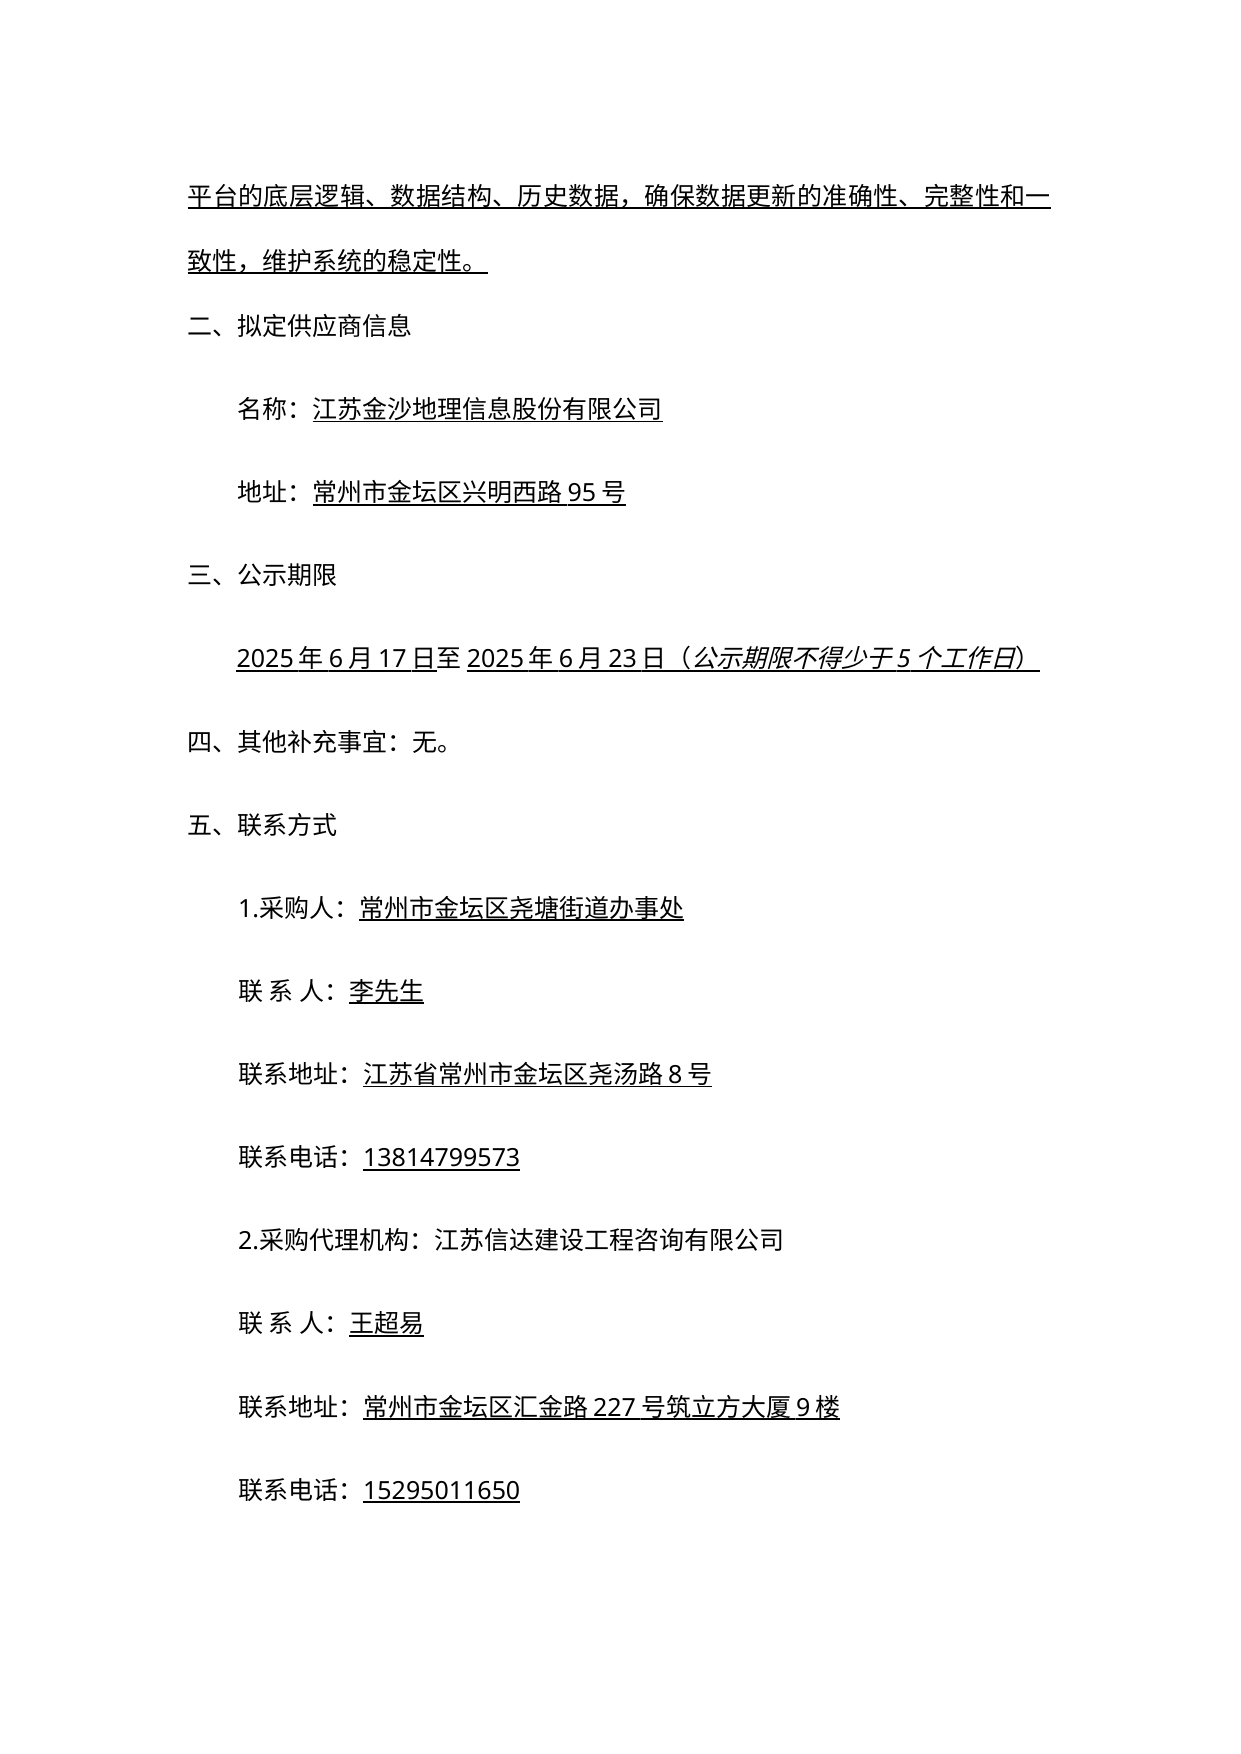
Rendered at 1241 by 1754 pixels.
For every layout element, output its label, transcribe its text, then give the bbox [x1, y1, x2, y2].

text 三、公示期限 [187, 541, 1053, 606]
text 联系电话：15295011650 [187, 1456, 1053, 1521]
list 2025年6月17日至2025年6月23日（公示期限不得少于5个工作日） [186, 624, 1053, 689]
text 2.采购代理机构：江苏信达建设工程咨询有限公司 [187, 1206, 1053, 1271]
text 联系地址：常州市金坛区汇金路227号筑立方大厦9楼 [187, 1373, 1053, 1438]
text 名称：江苏金沙地理信息股份有限公司 [187, 375, 1053, 440]
text 二、拟定供应商信息 [187, 292, 1053, 357]
text 五、联系方式 [187, 791, 1053, 856]
text 地址：常州市金坛区兴明西路95号 [187, 458, 1053, 523]
text 1.采购人：常州市金坛区尧塘街道办事处 [187, 874, 1053, 939]
text 四、其他补充事宜：无。 [187, 708, 1053, 773]
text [187, 162, 1053, 292]
text 联系地址：江苏省常州市金坛区尧汤路8号 [187, 1040, 1053, 1105]
text 联 系 人：王超易 [187, 1289, 1053, 1354]
text 联 系 人：李先生 [187, 957, 1053, 1022]
text 联系电话：13814799573 [187, 1123, 1053, 1188]
